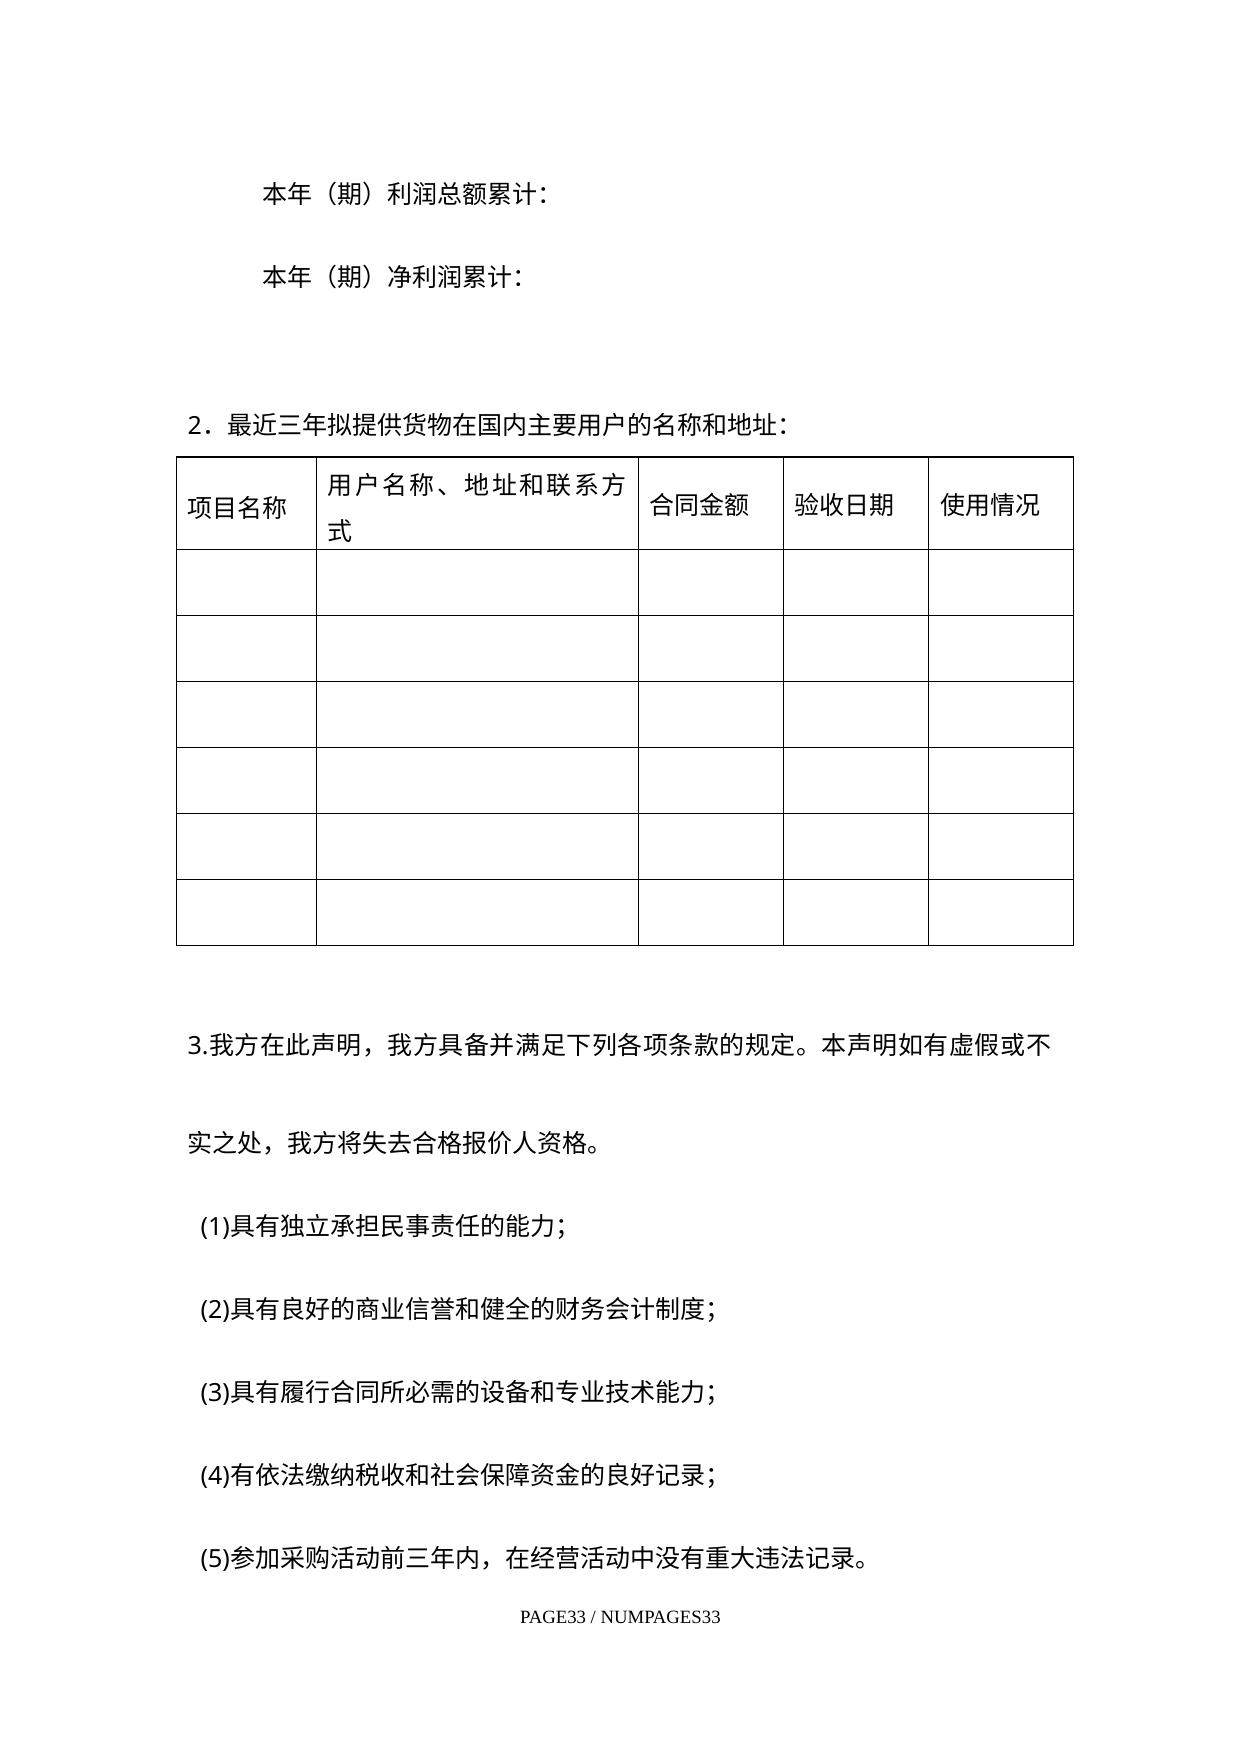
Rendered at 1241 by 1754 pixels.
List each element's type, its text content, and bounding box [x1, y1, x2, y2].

table_cell [177, 880, 316, 945]
table_cell [177, 682, 316, 747]
table_header 用户名称、地址和联系方式 [317, 458, 638, 549]
table_cell [929, 814, 1073, 879]
table_cell [784, 616, 928, 681]
text (1)具有独立承担民事责任的能力； [187, 1192, 1053, 1257]
table_cell [177, 550, 316, 615]
table_cell [929, 550, 1073, 615]
table_cell [784, 748, 928, 813]
table_cell [929, 616, 1073, 681]
table_cell [317, 814, 638, 879]
table_cell [929, 748, 1073, 813]
table_cell [929, 880, 1073, 945]
table_cell [317, 550, 638, 615]
table_header 合同金额 [639, 458, 783, 549]
table_cell [639, 616, 783, 681]
table_header 项目名称 [177, 458, 316, 549]
table_cell [317, 748, 638, 813]
text (3)具有履行合同所必需的设备和专业技术能力； [187, 1358, 1053, 1423]
table_cell [317, 880, 638, 945]
table_cell [639, 748, 783, 813]
table_cell [639, 550, 783, 615]
table_cell [639, 682, 783, 747]
text 本年（期）净利润累计： [187, 243, 1053, 308]
table_cell [177, 616, 316, 681]
text 本年（期）利润总额累计： [187, 160, 1053, 225]
table_cell [317, 616, 638, 681]
table_cell [639, 880, 783, 945]
table_header 验收日期 [784, 458, 928, 549]
table_cell [784, 550, 928, 615]
table_cell [177, 748, 316, 813]
text (2)具有良好的商业信誉和健全的财务会计制度； [187, 1275, 1053, 1340]
table_cell [784, 682, 928, 747]
text 2．最近三年拟提供货物在国内主要用户的名称和地址： [187, 391, 1053, 456]
table_header 使用情况 [929, 458, 1073, 549]
table_cell [177, 814, 316, 879]
text (5)参加采购活动前三年内，在经营活动中没有重大违法记录。 [187, 1524, 1053, 1589]
table_cell [784, 814, 928, 879]
table_cell [784, 880, 928, 945]
table_cell [317, 682, 638, 747]
text (4)有依法缴纳税收和社会保障资金的良好记录； [187, 1441, 1053, 1506]
text 3.我方在此声明，我方具备并满足下列各项条款的规定。本声明如有虚假或不实之处，我方将失去合格报价人资格。 [187, 1011, 1053, 1174]
table_cell [639, 814, 783, 879]
table_cell [929, 682, 1073, 747]
